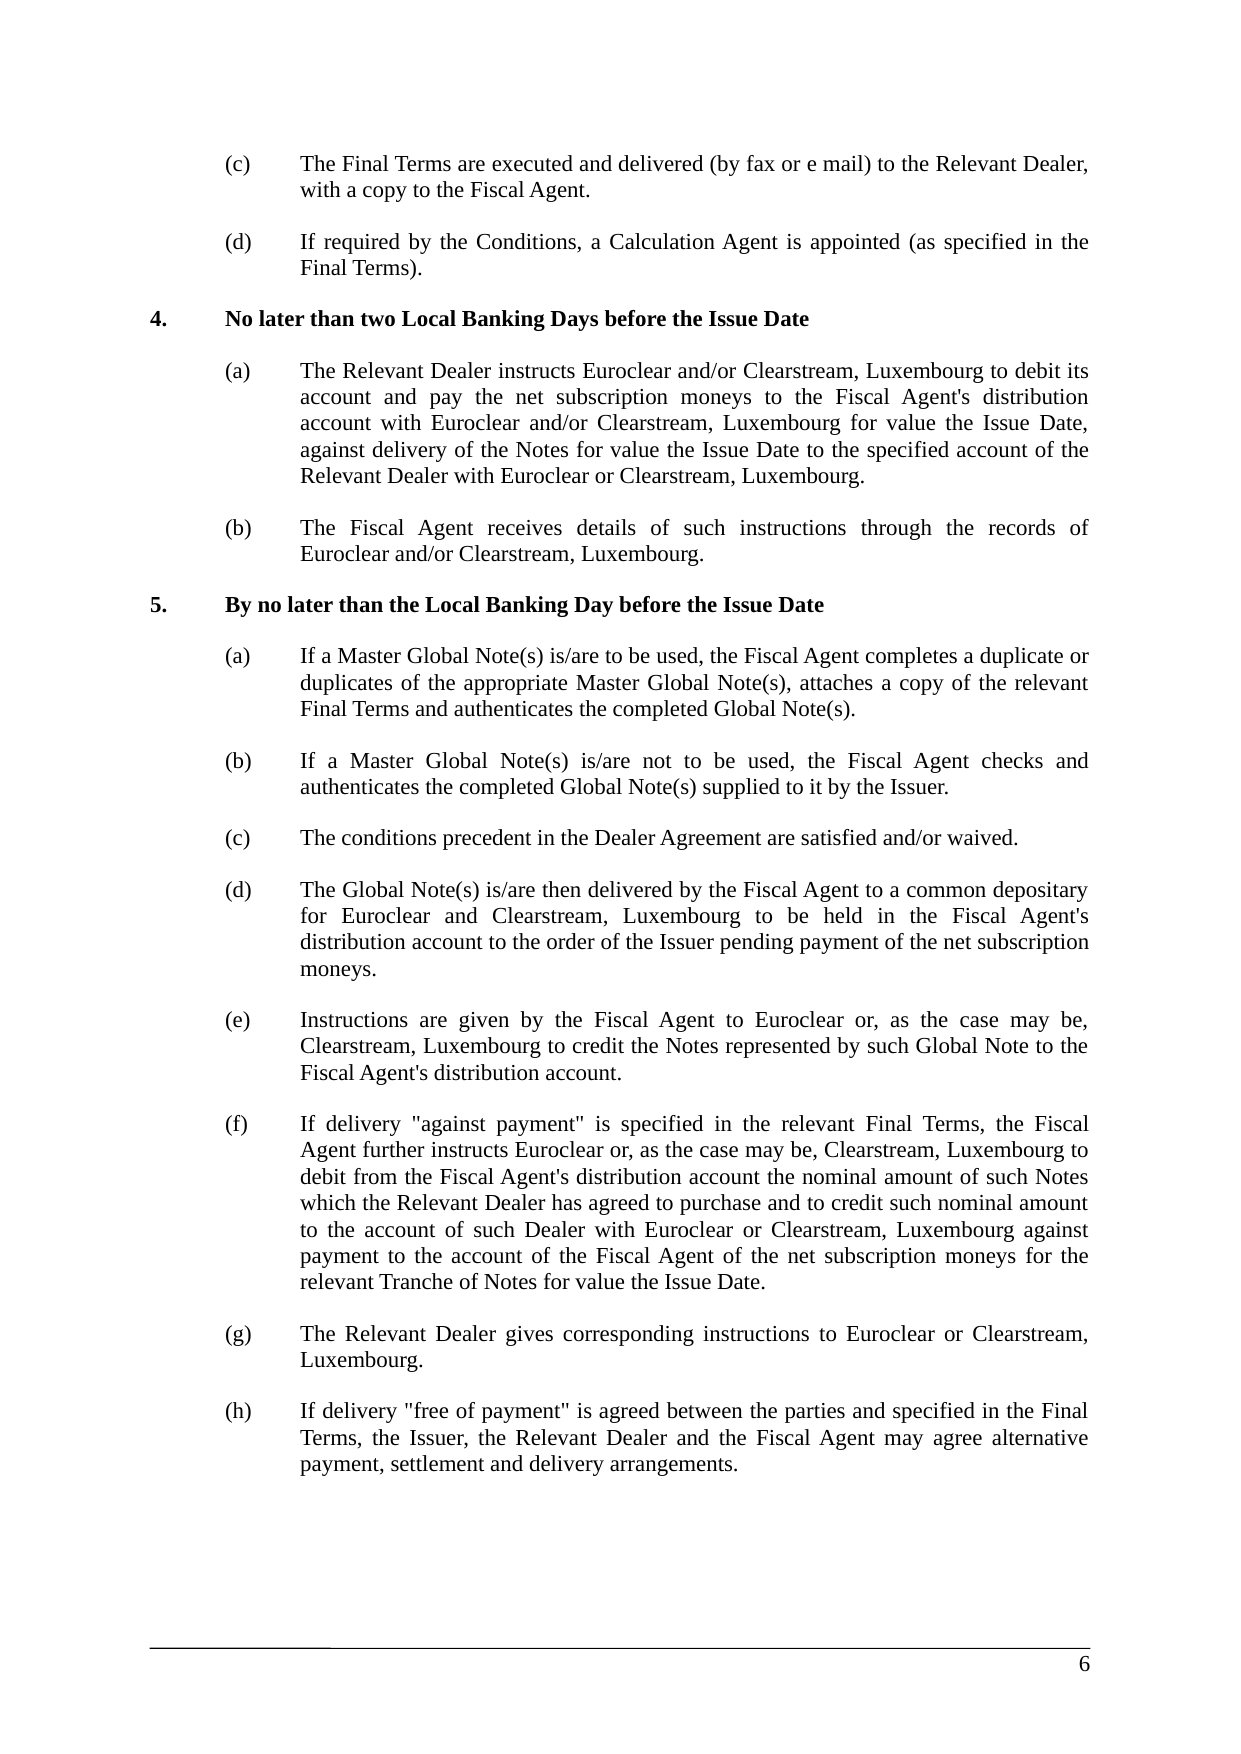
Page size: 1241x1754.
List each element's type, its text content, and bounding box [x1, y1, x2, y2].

text The Global Note(s) is/are then delivered by the Fiscal Agent to a common depositary for Euroclear and Clearstream, Luxembourg to be held in the Fiscal Agent's distribution account to the order of the Issuer pending payment of the net subscription moneys. [225, 876, 1090, 981]
text By no later than the Local Banking Day before the Issue Date [150, 591, 1090, 618]
text The Fiscal Agent receives details of such instructions through the records of Euroclear and/or Clearstream, Luxembourg. [225, 513, 1090, 566]
text The Relevant Dealer gives corresponding instructions to Euroclear or Clearstream, Luxembourg. [225, 1320, 1090, 1372]
text The conditions precedent in the Dealer Agreement are satisfied and/or waived. [225, 824, 1090, 851]
text If delivery "against payment" is specified in the relevant Final Terms, the Fiscal Agent further instructs Euroclear or, as the case may be, Clearstream, Luxembourg to debit from the Fiscal Agent's distribution account the nominal amount of such Notes which the Relevant Dealer has agreed to purchase and to credit such nominal amount to the account of such Dealer with Euroclear or Clearstream, Luxembourg against payment to the account of the Fiscal Agent of the net subscription moneys for the relevant Tranche of Notes for value the Issue Date. [225, 1110, 1090, 1295]
text If a Master Global Note(s) is/are not to be used, the Fiscal Agent checks and authenticates the completed Global Note(s) supplied to it by the Issuer. [225, 747, 1090, 799]
text If a Master Global Note(s) is/are to be used, the Fiscal Agent completes a duplicate or duplicates of the appropriate Master Global Note(s), attaches a copy of the relevant Final Terms and authenticates the completed Global Note(s). [225, 643, 1090, 722]
text Instructions are given by the Fiscal Agent to Euroclear or, as the case may be, Clearstream, Luxembourg to credit the Notes represented by such Global Note to the Fiscal Agent's distribution account. [225, 1006, 1090, 1085]
text If delivery "free of payment" is agreed between the parties and specified in the Final Terms, the Issuer, the Relevant Dealer and the Fiscal Agent may agree alternative payment, settlement and delivery arrangements. [225, 1397, 1090, 1476]
text If required by the Conditions, a Calculation Agent is appointed (as specified in the Final Terms). [225, 228, 1090, 280]
text The Relevant Dealer instructs Euroclear and/or Clearstream, Luxembourg to debit its account and pay the net subscription moneys to the Fiscal Agent's distribution account with Euroclear and/or Clearstream, Luxembourg for value the Issue Date, against delivery of the Notes for value the Issue Date to the specified account of the Relevant Dealer with Euroclear or Clearstream, Luxembourg. [225, 357, 1090, 488]
text The Final Terms are executed and delivered (by fax or e mail) to the Relevant Dealer, with a copy to the Fiscal Agent. [225, 150, 1090, 203]
text No later than two Local Banking Days before the Issue Date [150, 305, 1090, 332]
